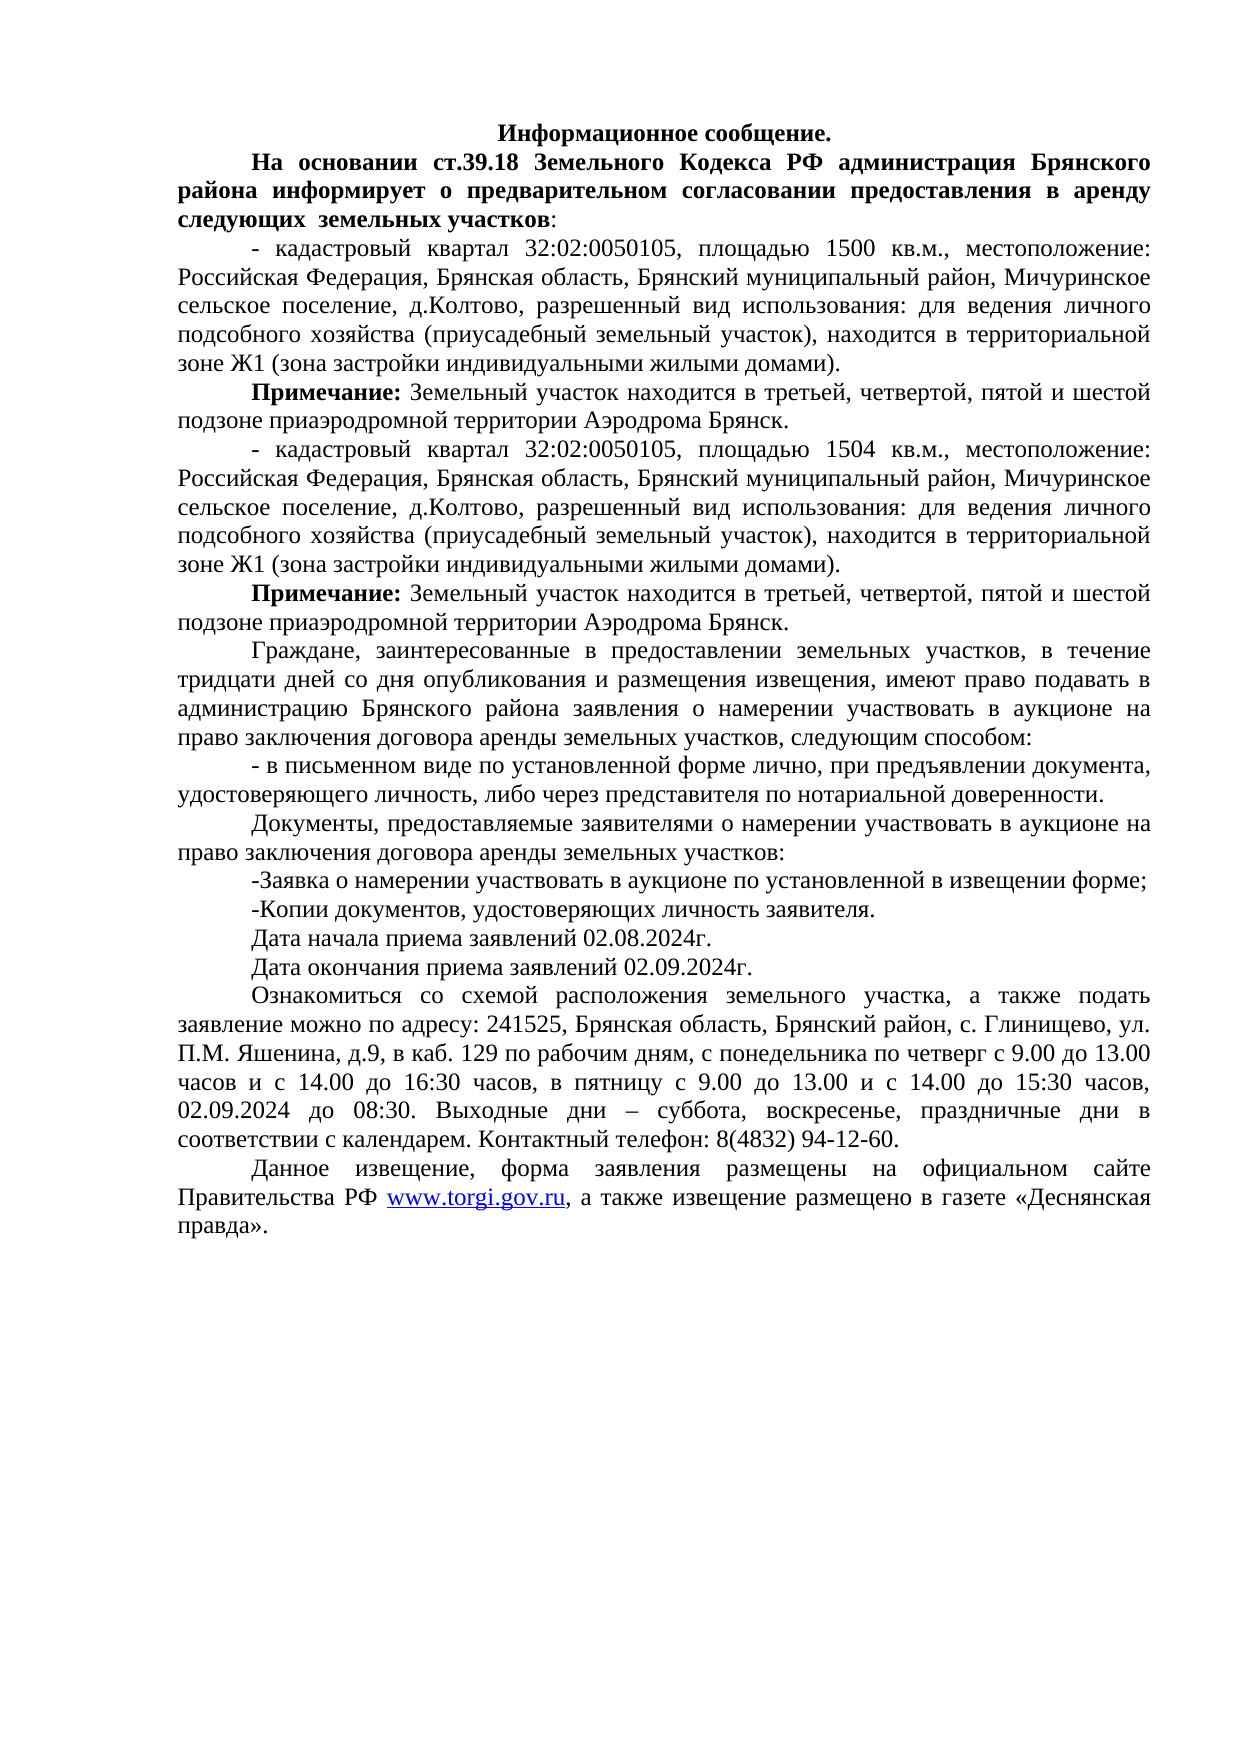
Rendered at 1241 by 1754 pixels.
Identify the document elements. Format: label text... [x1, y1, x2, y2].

text - кадастровый квартал 32:02:0050105, площадью 1500 кв.м., местоположение: Российская Федерация, Брянская область, Брянский муниципальный район, Мичуринское сельское поселение, д.Колтово, разрешенный вид использования: для ведения личного подсобного хозяйства (приусадебный земельный участок), находится в территориальной зоне Ж1 (зона застройки индивидуальными жилыми домами). [177, 233, 1152, 377]
text На основании ст.39.18 Земельного Кодекса РФ администрация Брянского района информирует о предварительном согласовании предоставления в аренду следующих земельных участков: [177, 147, 1152, 233]
text Примечание: Земельный участок находится в третьей, четвертой, пятой и шестой подзоне приаэродромной территории Аэродрома Брянск. [177, 578, 1152, 636]
text Документы, предоставляемые заявителями о намерении участвовать в аукционе на право заключения договора аренды земельных участков: [177, 808, 1152, 866]
text Граждане, заинтересованные в предоставлении земельных участков, в течение тридцати дней со дня опубликования и размещения извещения, имеют право подавать в администрацию Брянского района заявления о намерении участвовать в аукционе на право заключения договора аренды земельных участков, следующим способом: [177, 636, 1152, 751]
text Дата начала приема заявлений 02.08.2024г. [177, 923, 1152, 952]
text Ознакомиться со схемой расположения земельного участка, а также подать заявление можно по адресу: 241525, Брянская область, Брянский район, с. Глинищево, ул. П.М. Яшенина, д.9, в каб. 129 по рабочим дням, с понедельника по четверг с 9.00 до 13.00 часов и с 14.00 до 16:30 часов, в пятницу с 9.00 до 13.00 и с 14.00 до 15:30 часов, 02.09.2024 до 08:30. Выходные дни – суббота, воскресенье, праздничные дни в соответствии с календарем. Контактный телефон: 8(4832) 94-12-60. [177, 981, 1152, 1153]
text - кадастровый квартал 32:02:0050105, площадью 1504 кв.м., местоположение: Российская Федерация, Брянская область, Брянский муниципальный район, Мичуринское сельское поселение, д.Колтово, разрешенный вид использования: для ведения личного подсобного хозяйства (приусадебный земельный участок), находится в территориальной зоне Ж1 (зона застройки индивидуальными жилыми домами). [177, 434, 1152, 578]
text -Заявка о намерении участвовать в аукционе по установленной в извещении форме; [177, 866, 1152, 894]
text Дата окончания приема заявлений 02.09.2024г. [177, 952, 1152, 981]
text Данное извещение, форма заявления размещены на официальном сайте Правительства РФ www.torgi.gov.ru, а также извещение размещено в газете «Деснянская правда». [177, 1153, 1152, 1239]
text - в письменном виде по установленной форме лично, при предъявлении документа, удостоверяющего личность, либо через представителя по нотариальной доверенности. [177, 751, 1152, 808]
text Примечание: Земельный участок находится в третьей, четвертой, пятой и шестой подзоне приаэродромной территории Аэродрома Брянск. [177, 377, 1152, 434]
text Информационное сообщение. [177, 118, 1152, 147]
text -Копии документов, удостоверяющих личность заявителя. [177, 894, 1152, 923]
